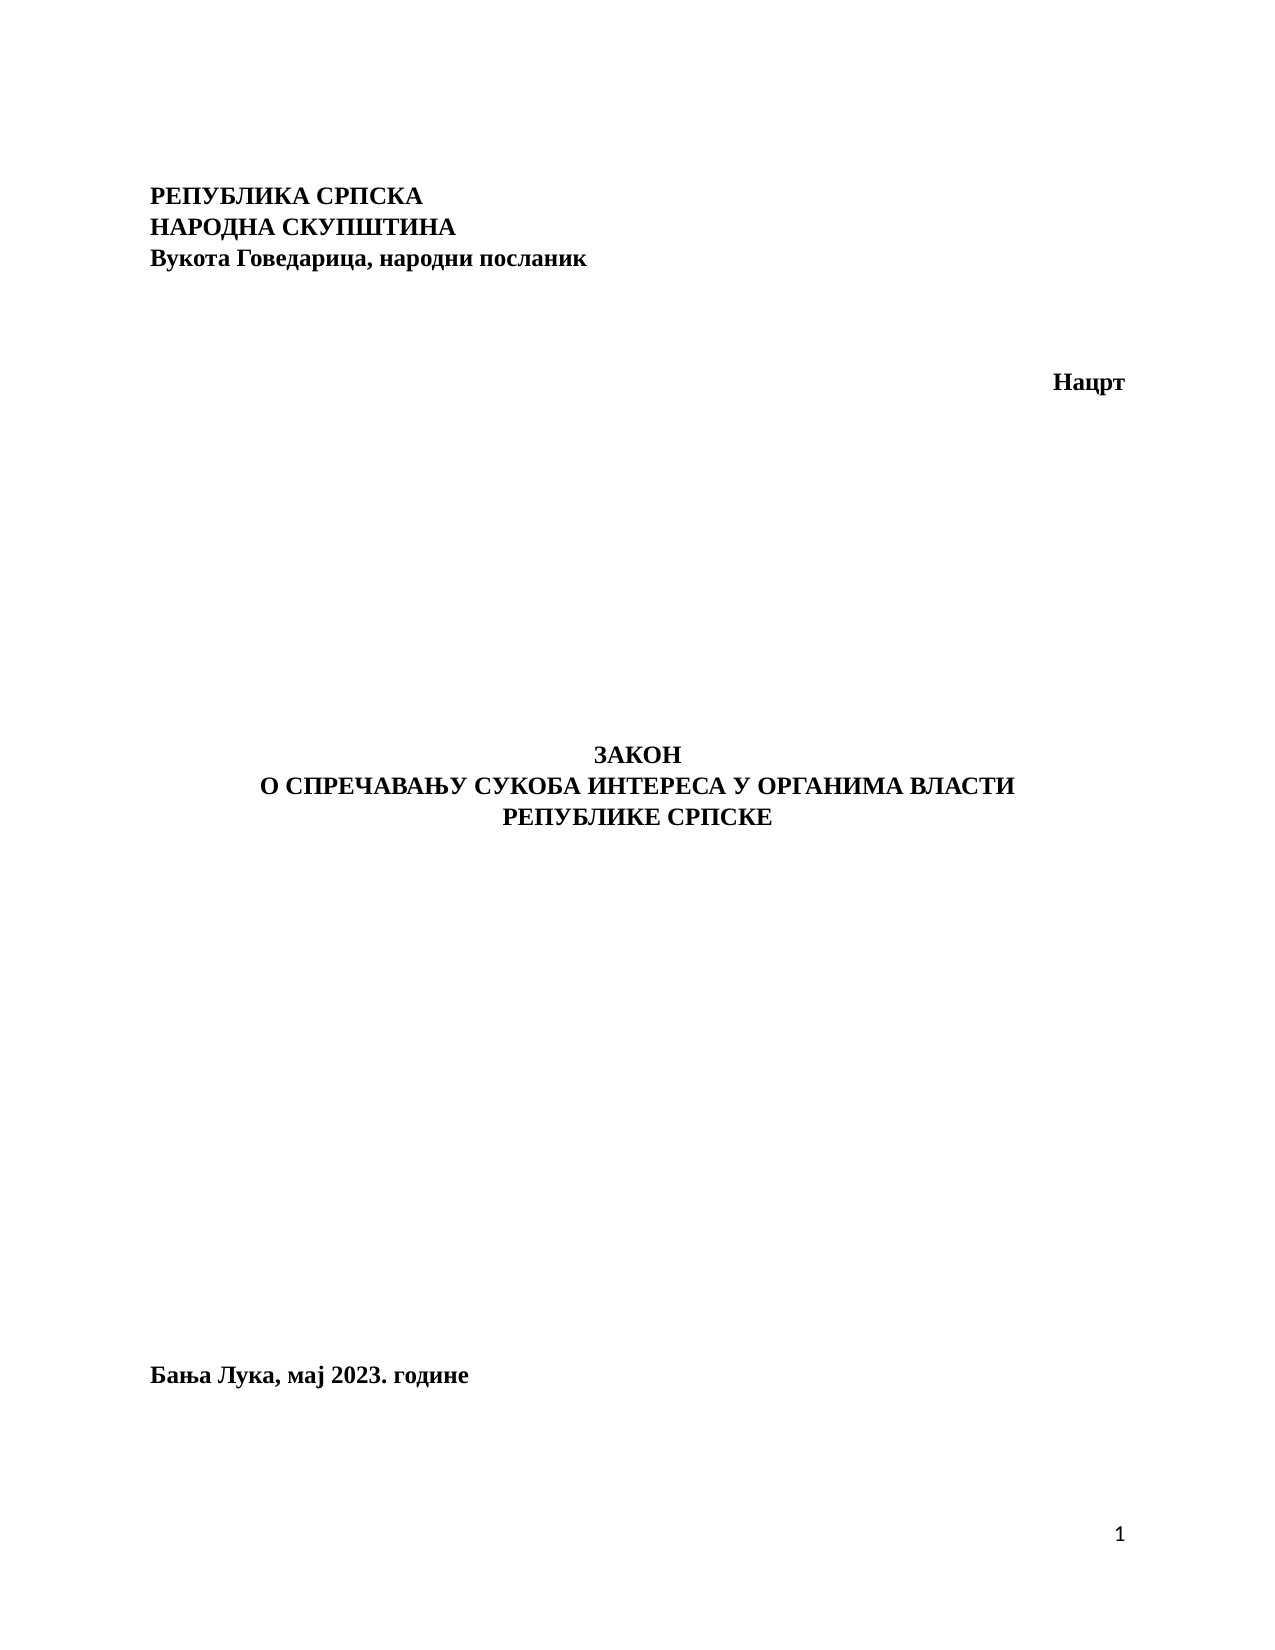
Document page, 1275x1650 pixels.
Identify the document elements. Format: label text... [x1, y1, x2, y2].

text О СПРЕЧАВАЊУ СУКОБА ИНТЕРЕСА У ОРГАНИМА ВЛАСТИ [150, 771, 1125, 799]
text РЕПУБЛИКЕ СРПСКЕ [150, 802, 1125, 831]
text НАРОДНА СКУПШТИНА [150, 212, 1125, 241]
text Вукота Говедарица, народни посланик [150, 243, 1125, 272]
text ЗАКОН [150, 740, 1125, 768]
text РЕПУБЛИКА СРПСКА [150, 181, 1125, 210]
text Бања Лука, мај 2023. године [150, 1361, 1125, 1389]
text Нацрт [150, 367, 1125, 396]
